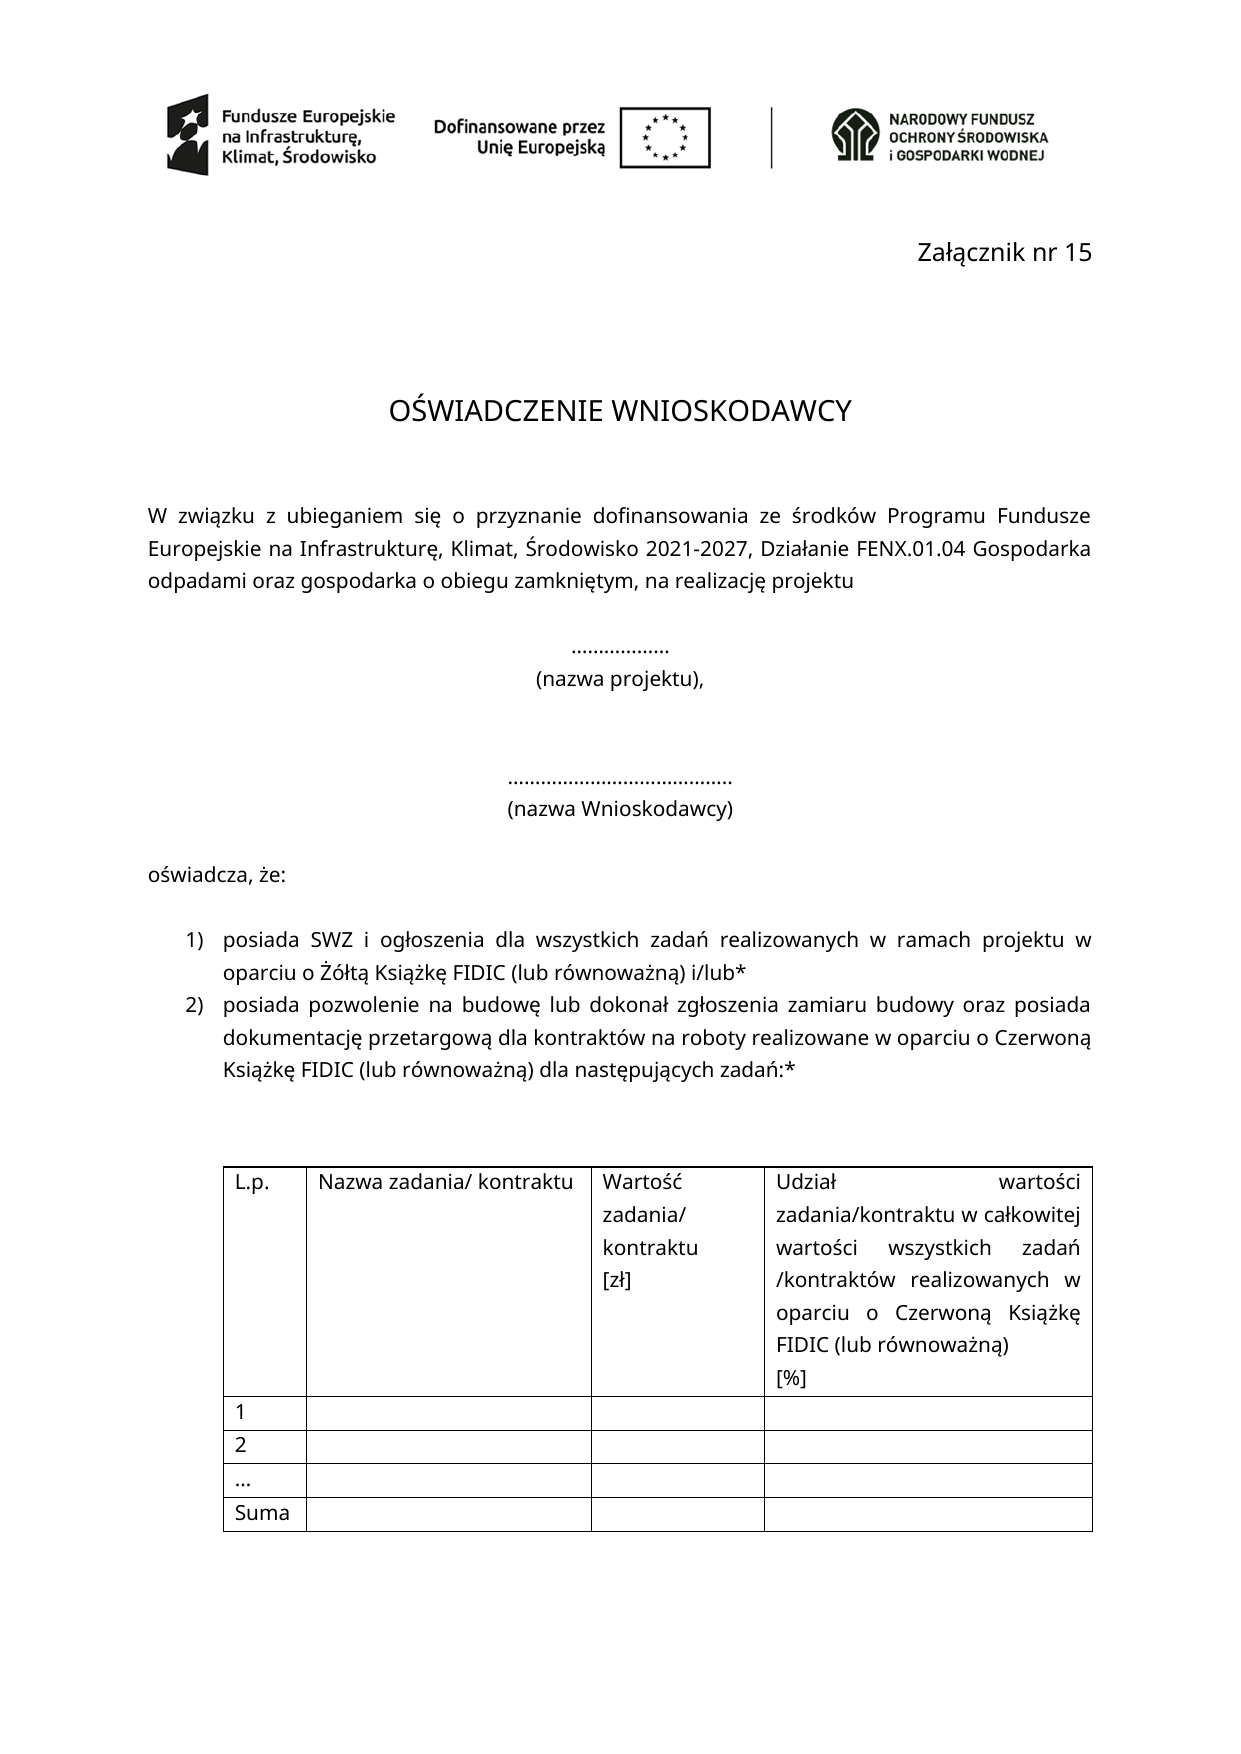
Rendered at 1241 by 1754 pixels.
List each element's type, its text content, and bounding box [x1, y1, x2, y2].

table_cell [592, 1397, 764, 1429]
text oświadcza, że: [148, 860, 1092, 888]
table_cell [307, 1464, 591, 1497]
table_cell [307, 1498, 591, 1531]
table_cell … [224, 1464, 306, 1497]
list posiada SWZ i ogłoszenia dla wszystkich zadań realizowanych w ramach projektu w oparciu o Żółtą Książkę FIDIC (lub równoważną) i/lub* [185, 925, 1092, 986]
text W związku z ubieganiem się o przyznanie dofinansowania ze środków Programu Fundusze Europejskie na Infrastrukturę, Klimat, Środowisko 2021-2027, Działanie FENX.01.04 Gospodarka odpadami oraz gospodarka o obiegu zamkniętym, na realizację projektu [148, 501, 1092, 595]
table_header Wartość zadania/ kontraktu [zł] [592, 1168, 764, 1396]
table_cell Suma [224, 1498, 306, 1531]
picture [147, 73, 1092, 196]
table_cell 2 [224, 1431, 306, 1463]
table_cell [307, 1397, 591, 1429]
table_cell 1 [224, 1397, 306, 1429]
table_cell [592, 1431, 764, 1463]
text ………………………………….. [148, 762, 1092, 790]
text (nazwa Wnioskodawcy) [148, 794, 1092, 823]
text (nazwa projektu), [148, 664, 1092, 693]
table_cell [592, 1498, 764, 1531]
subtitle OŚWIADCZENIE WNIOSKODAWCY [148, 390, 1092, 430]
table_cell [765, 1464, 1092, 1497]
list posiada pozwolenie na budowę lub dokonał zgłoszenia zamiaru budowy oraz posiada dokumentację przetargową dla kontraktów na roboty realizowane w oparciu o Czerwoną Książkę FIDIC (lub równoważną) dla następujących zadań:* [185, 990, 1092, 1084]
table_header Udział wartości zadania/kontraktu w całkowitej wartości wszystkich zadań /kontraktów realizowanych w oparciu o Czerwoną Książkę FIDIC (lub równoważną) [%] [765, 1168, 1092, 1396]
table_header L.p. [224, 1168, 306, 1396]
table_cell [765, 1431, 1092, 1463]
text ……………… [148, 632, 1092, 660]
table_header Nazwa zadania/ kontraktu [307, 1168, 591, 1396]
table_cell [765, 1498, 1092, 1531]
table_cell [592, 1464, 764, 1497]
text Załącznik nr 15 [148, 235, 1092, 269]
table_cell [765, 1397, 1092, 1429]
table_cell [307, 1431, 591, 1463]
